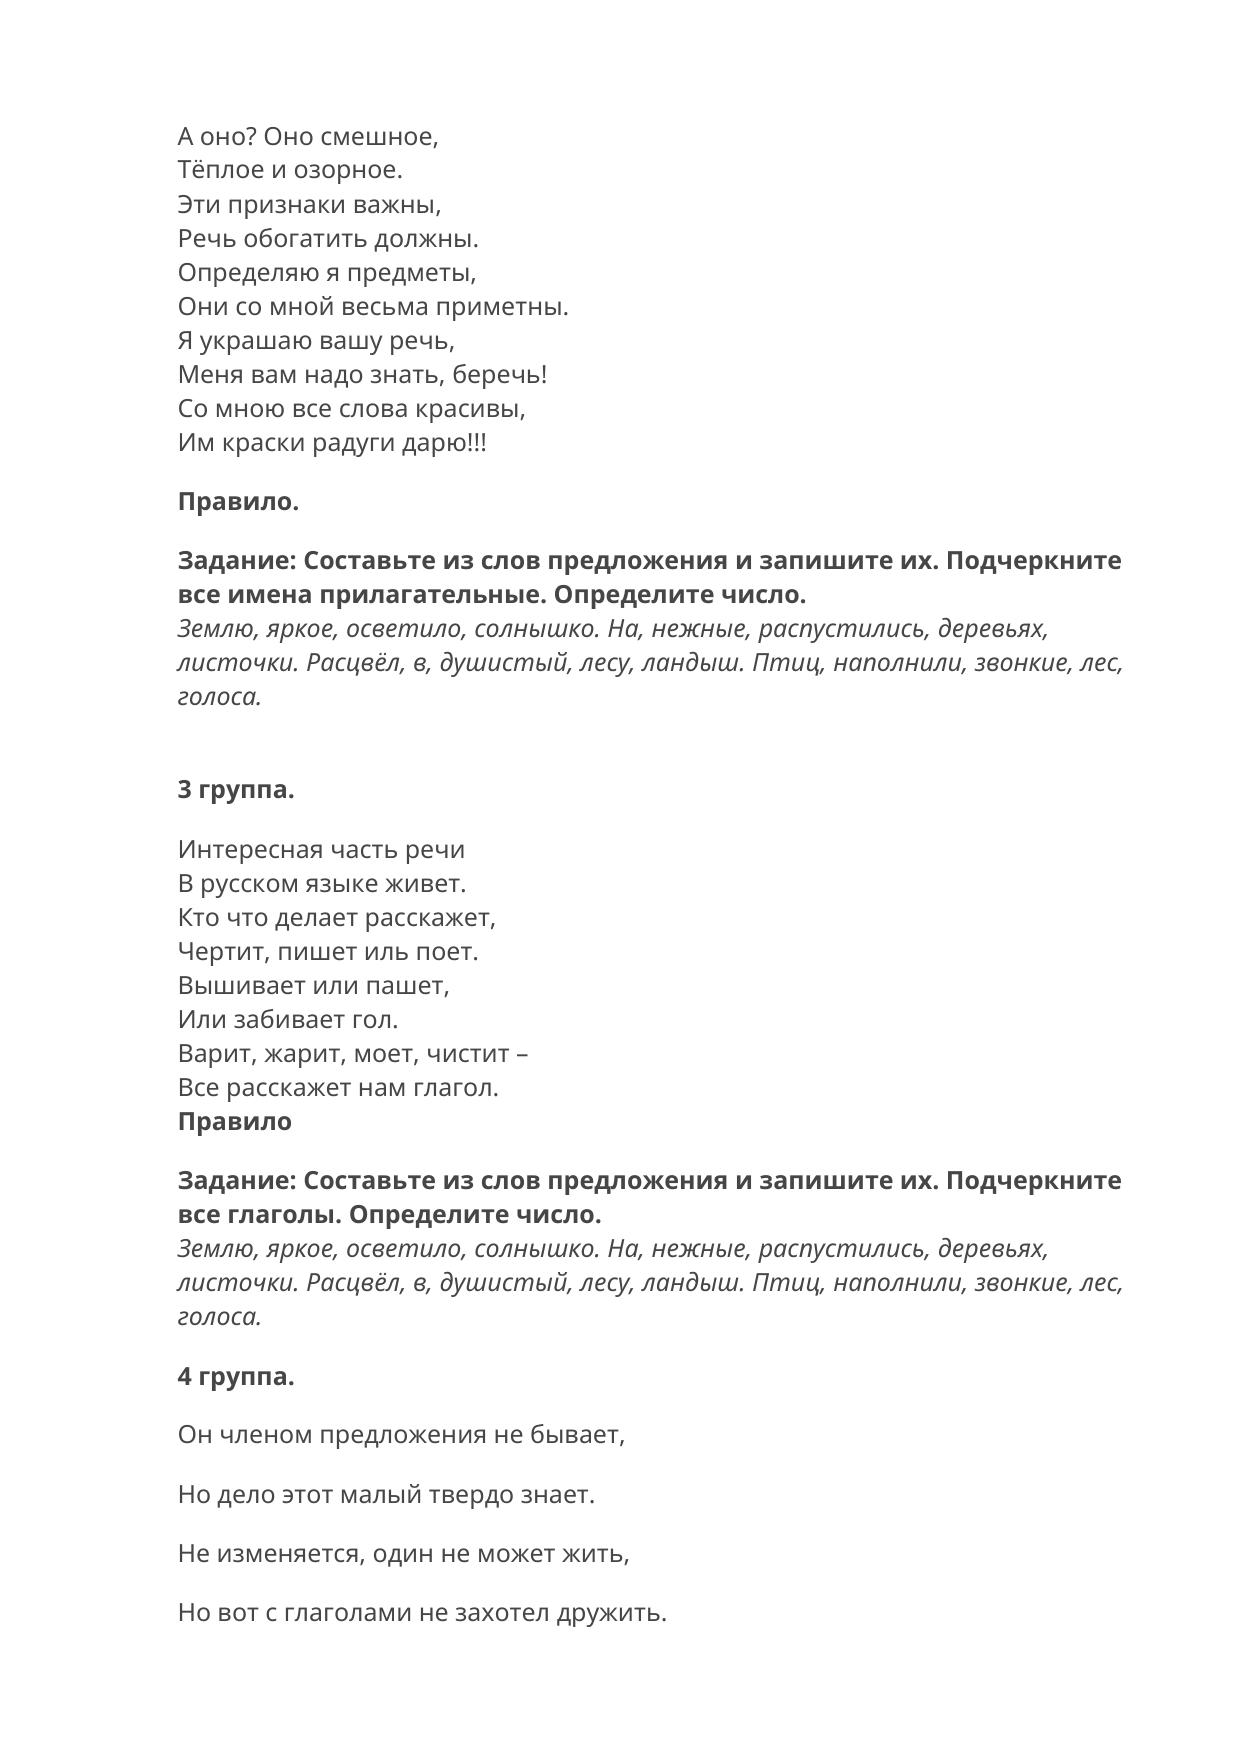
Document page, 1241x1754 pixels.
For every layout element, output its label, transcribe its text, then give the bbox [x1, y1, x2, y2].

text Он членом предложения не бывает, [177, 1417, 1152, 1451]
text 3 группа. [177, 738, 1152, 806]
text Но дело этот малый твердо знает. [177, 1476, 1152, 1510]
text Не изменяется, один не может жить, [177, 1535, 1152, 1569]
text Но вот с глаголами не захотел дружить. [177, 1594, 1152, 1628]
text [177, 118, 1152, 459]
text Правило. [177, 484, 1152, 518]
text Задание: Составьте из слов предложения и запишите их. Подчеркните все имена прилагательные. Определите число. Землю, яркое, осветило, солнышко. На, нежные, распустились, деревьях, листочки. Расцвёл, в, душистый, лесу, ландыш. Птиц, наполнили, звонкие, лес, голоса. [177, 543, 1152, 713]
text Задание: Составьте из слов предложения и запишите их. Подчеркните все глаголы. Определите число. Землю, яркое, осветило, солнышко. На, нежные, распустились, деревьях, листочки. Расцвёл, в, душистый, лесу, ландыш. Птиц, наполнили, звонкие, лес, голоса. [177, 1163, 1152, 1333]
text Интересная часть речи В русском языке живет. Кто что делает расскажет, Чертит, пишет иль поет. Вышивает или пашет, Или забивает гол. Варит, жарит, моет, чистит – Все расскажет нам глагол. Правило [177, 831, 1152, 1138]
text 4 группа. [177, 1358, 1152, 1392]
